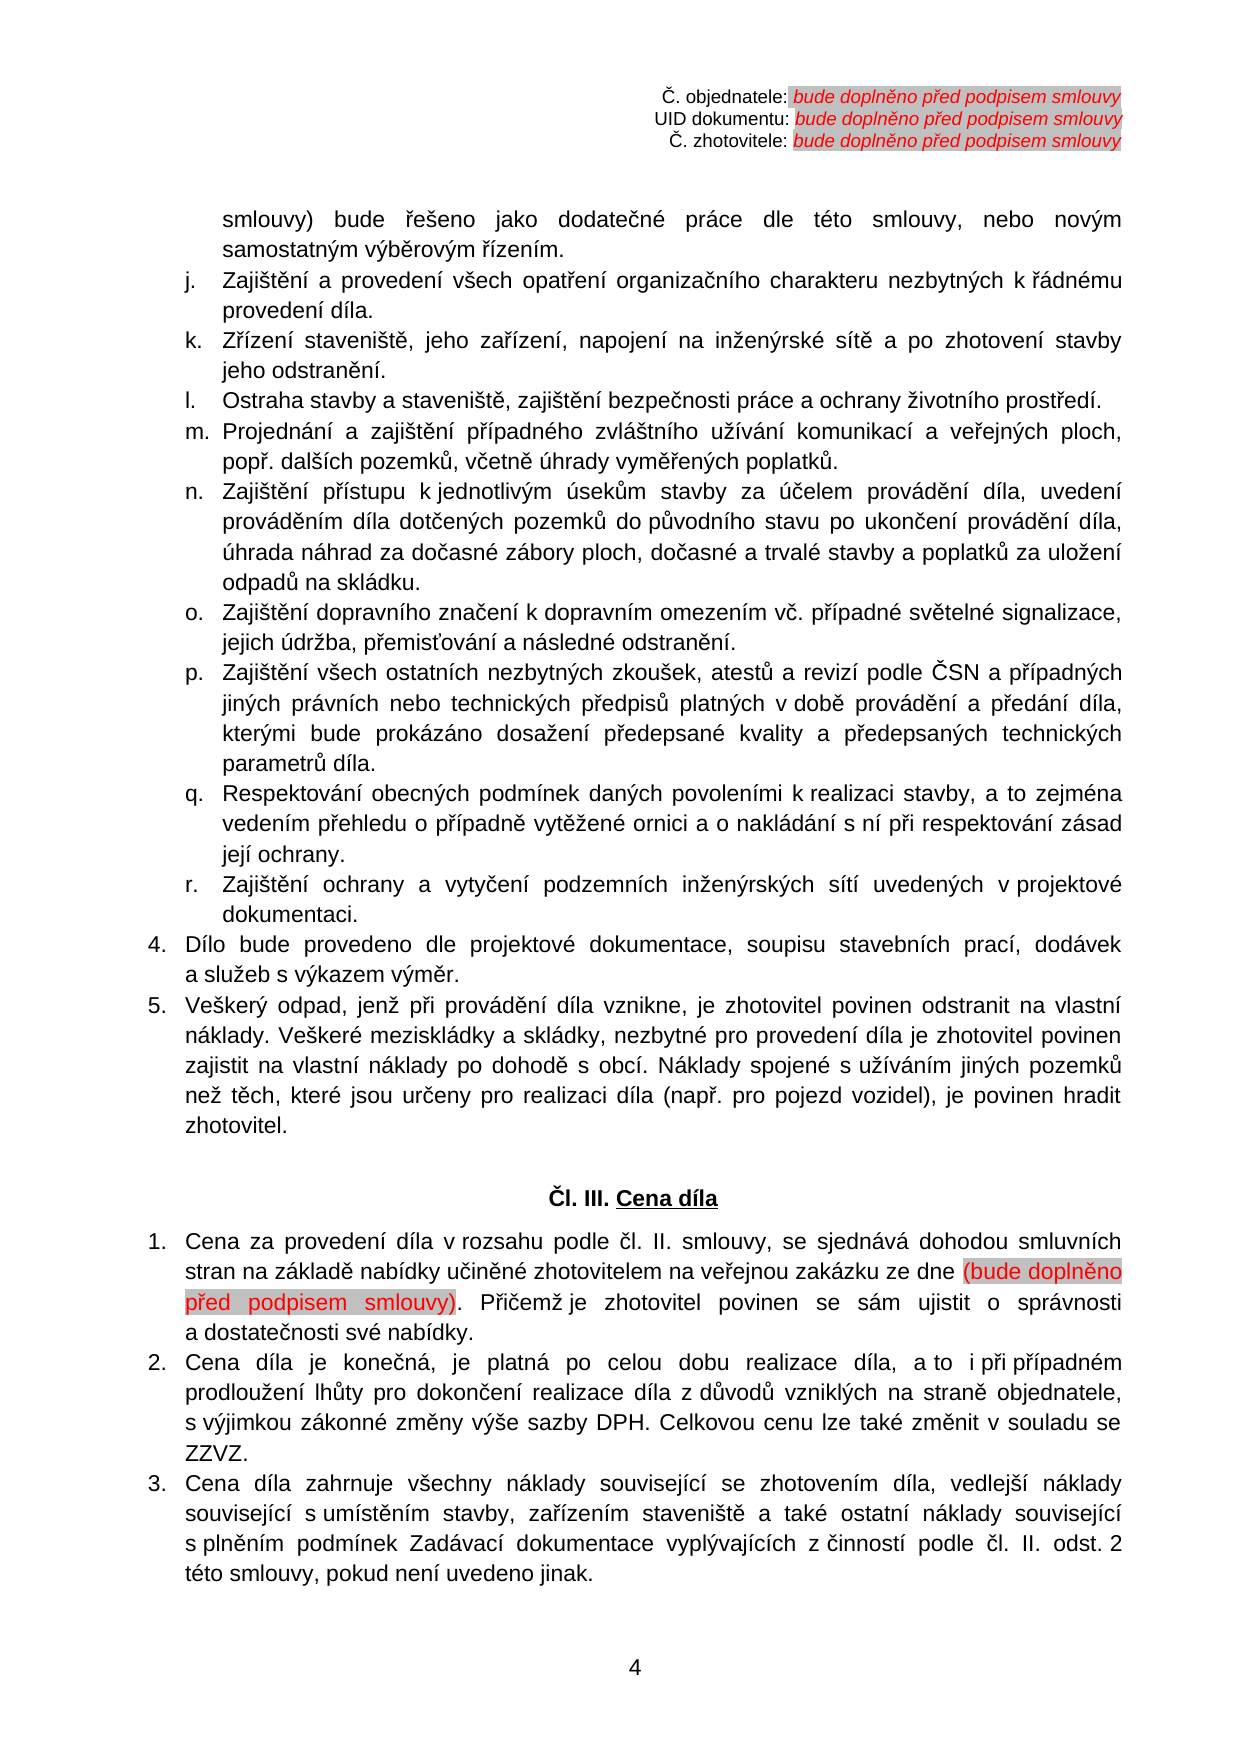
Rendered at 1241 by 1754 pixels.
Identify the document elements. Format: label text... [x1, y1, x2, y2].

list Zřízení staveniště, jeho zařízení, napojení na inženýrské sítě a po zhotovení stavby jeho odstranění. [185, 327, 1122, 383]
list Zajištění ochrany a vytyčení podzemních inženýrských sítí uvedených v projektové dokumentaci. [185, 871, 1122, 927]
list Cena díla zahrnuje všechny náklady související se zhotovením díla, vedlejší náklady související s umístěním stavby, zařízením staveniště a také ostatní náklady související s plněním podmínek Zadávací dokumentace vyplývajících z činností podle čl. II. odst. 2 této smlouvy, pokud není uvedeno jinak. [148, 1470, 1122, 1587]
list Zajištění všech ostatních nezbytných zkoušek, atestů a revizí podle ČSN a případných jiných právních nebo technických předpisů platných v době provádění a předání díla, kterými bude prokázáno dosažení předepsané kvality a předepsaných technických parametrů díla. [185, 659, 1122, 776]
list Zajištění přístupu k jednotlivým úsekům stavby za účelem provádění díla, uvedení prováděním díla dotčených pozemků do původního stavu po ukončení provádění díla, úhrada náhrad za dočasné zábory ploch, dočasné a trvalé stavby a poplatků za uložení odpadů na skládku. [185, 478, 1122, 595]
list Dílo bude provedeno dle projektové dokumentace, soupisu stavebních prací, dodávek a služeb s výkazem výměr. [148, 931, 1122, 988]
text Cena díla [148, 1185, 1122, 1212]
list Zajištění dopravního značení k dopravním omezením vč. případné světelné signalizace, jejich údržba, přemisťování a následné odstranění. [185, 599, 1122, 655]
list Respektování obecných podmínek daných povoleními k realizaci stavby, a to zejména vedením přehledu o případně vytěžené ornici a o nakládání s ní při respektování zásad její ochrany. [185, 780, 1122, 867]
list Veškerý odpad, jenž při provádění díla vznikne, je zhotovitel povinen odstranit na vlastní náklady. Veškeré meziskládky a skládky, nezbytné pro provedení díla je zhotovitel povinen zajistit na vlastní náklady po dohodě s obcí. Náklady spojené s užíváním jiných pozemků než těch, které jsou určeny pro realizaci díla (např. pro pojezd vozidel), je povinen hradit zhotovitel. [148, 992, 1122, 1139]
list Cena díla je konečná, je platná po celou dobu realizace díla, a to i při případném prodloužení lhůty pro dokončení realizace díla z důvodů vzniklých na straně objednatele, s výjimkou zákonné změny výše sazby DPH. Celkovou cenu lze také změnit v souladu se ZZVZ. [148, 1349, 1122, 1466]
list Projednání a zajištění případného zvláštního užívání komunikací a veřejných ploch, popř. dalších pozemků, včetně úhrady vyměřených poplatků. [185, 418, 1122, 474]
list Cena za provedení díla v rozsahu podle čl. II. smlouvy, se sjednává dohodou smluvních stran na základě nabídky učiněné zhotovitelem na veřejnou zakázku ze dne (bude doplněno před podpisem smlouvy). Přičemž je zhotovitel povinen se sám ujistit o správnosti a dostatečnosti své nabídky. [148, 1228, 1122, 1345]
list Zajištění a provedení všech opatření organizačního charakteru nezbytných k řádnému provedení díla. [185, 267, 1122, 323]
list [185, 206, 1122, 263]
list Ostraha stavby a staveniště, zajištění bezpečnosti práce a ochrany životního prostředí. [185, 387, 1122, 414]
